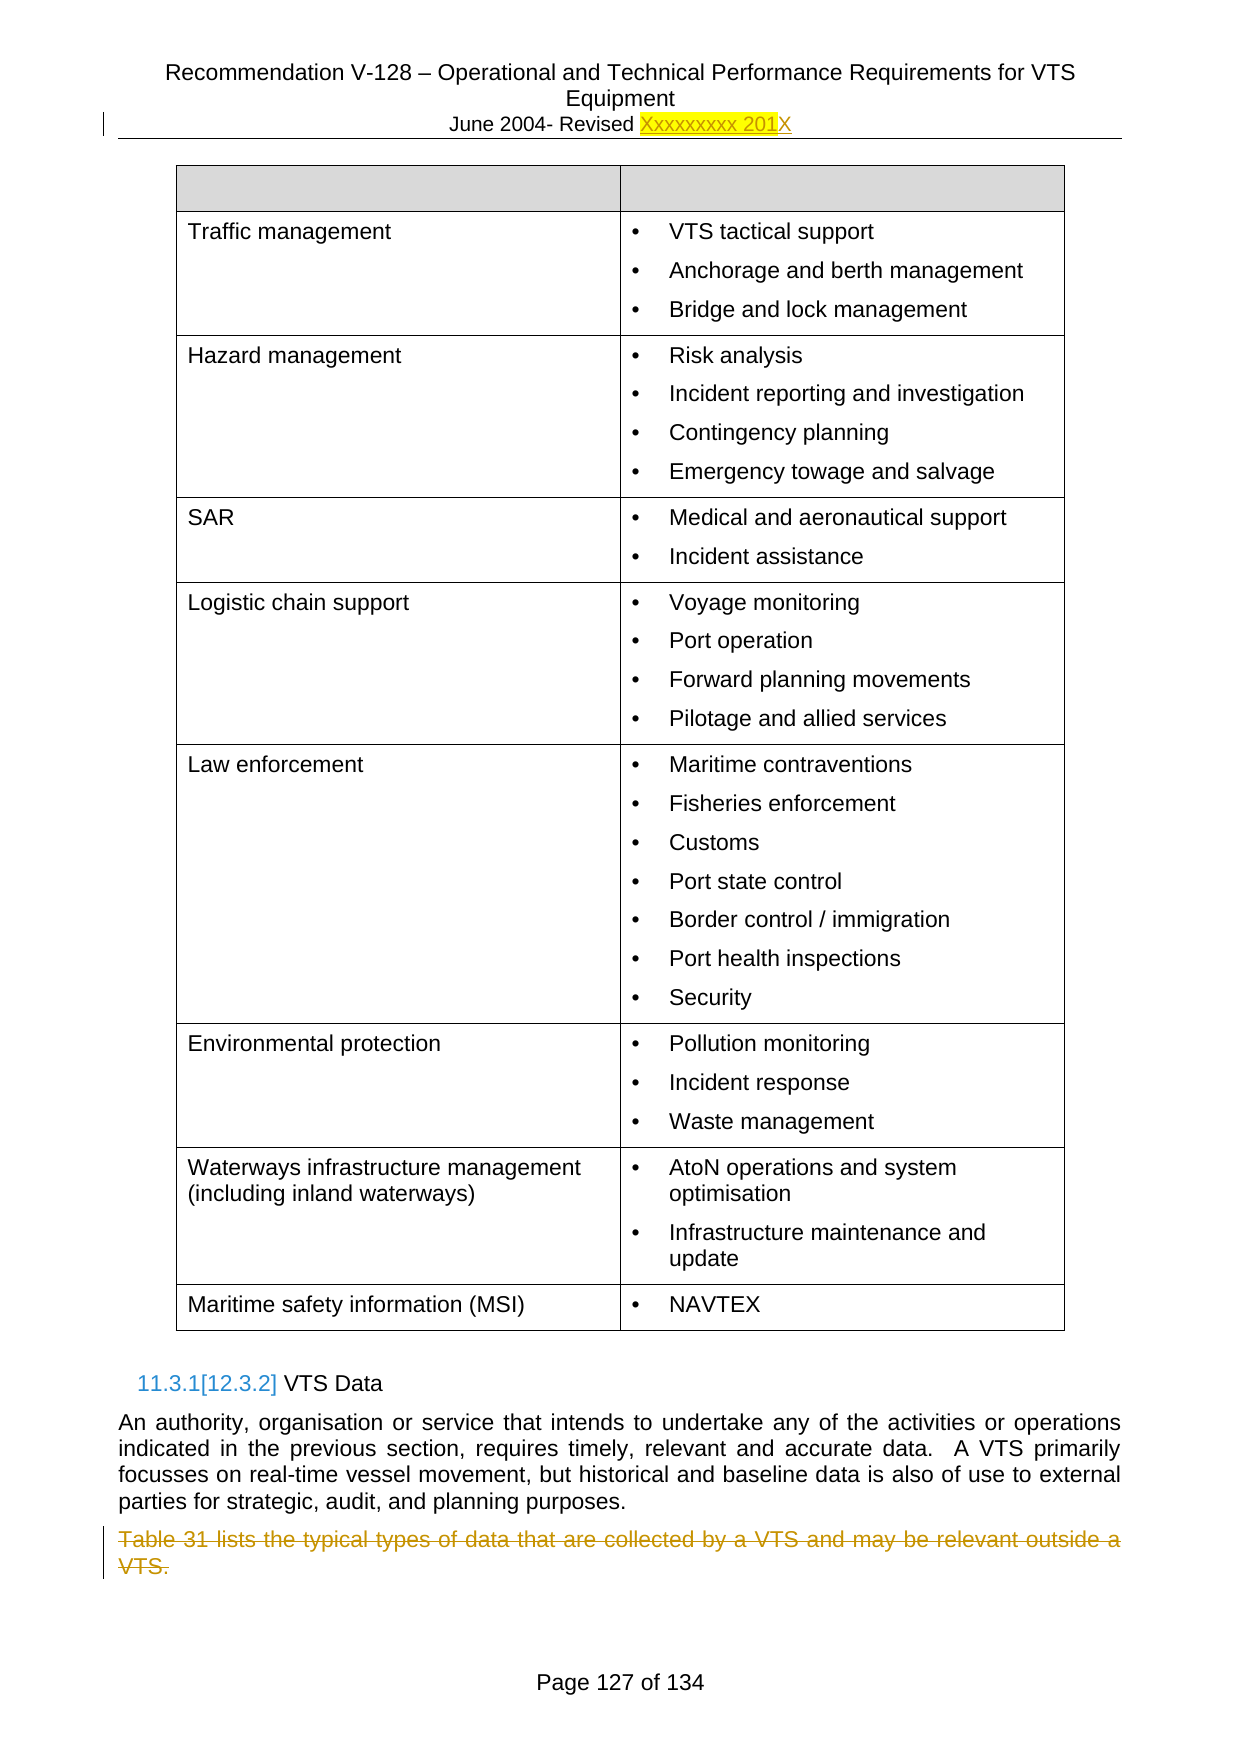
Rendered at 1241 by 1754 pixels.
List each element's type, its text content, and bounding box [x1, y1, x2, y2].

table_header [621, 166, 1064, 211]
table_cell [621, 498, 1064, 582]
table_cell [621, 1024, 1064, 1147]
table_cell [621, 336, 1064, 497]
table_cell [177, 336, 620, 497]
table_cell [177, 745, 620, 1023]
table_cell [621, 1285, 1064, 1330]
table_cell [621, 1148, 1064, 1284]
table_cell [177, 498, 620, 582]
text An authority, organisation or service that intends to undertake any of the activities or operations indicated in the previous section, requires timely, relevant and accurate data. A VTS primarily focusses on real-time vessel movement, but historical and baseline data is also of use to external parties for strategic, audit, and planning purposes. [118, 1408, 1122, 1514]
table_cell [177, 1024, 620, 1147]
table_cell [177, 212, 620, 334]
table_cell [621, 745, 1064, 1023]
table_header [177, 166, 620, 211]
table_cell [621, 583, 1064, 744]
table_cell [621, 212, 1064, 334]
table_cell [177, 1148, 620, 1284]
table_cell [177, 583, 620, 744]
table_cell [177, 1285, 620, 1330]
subtitle VTS Data [137, 1370, 1122, 1396]
